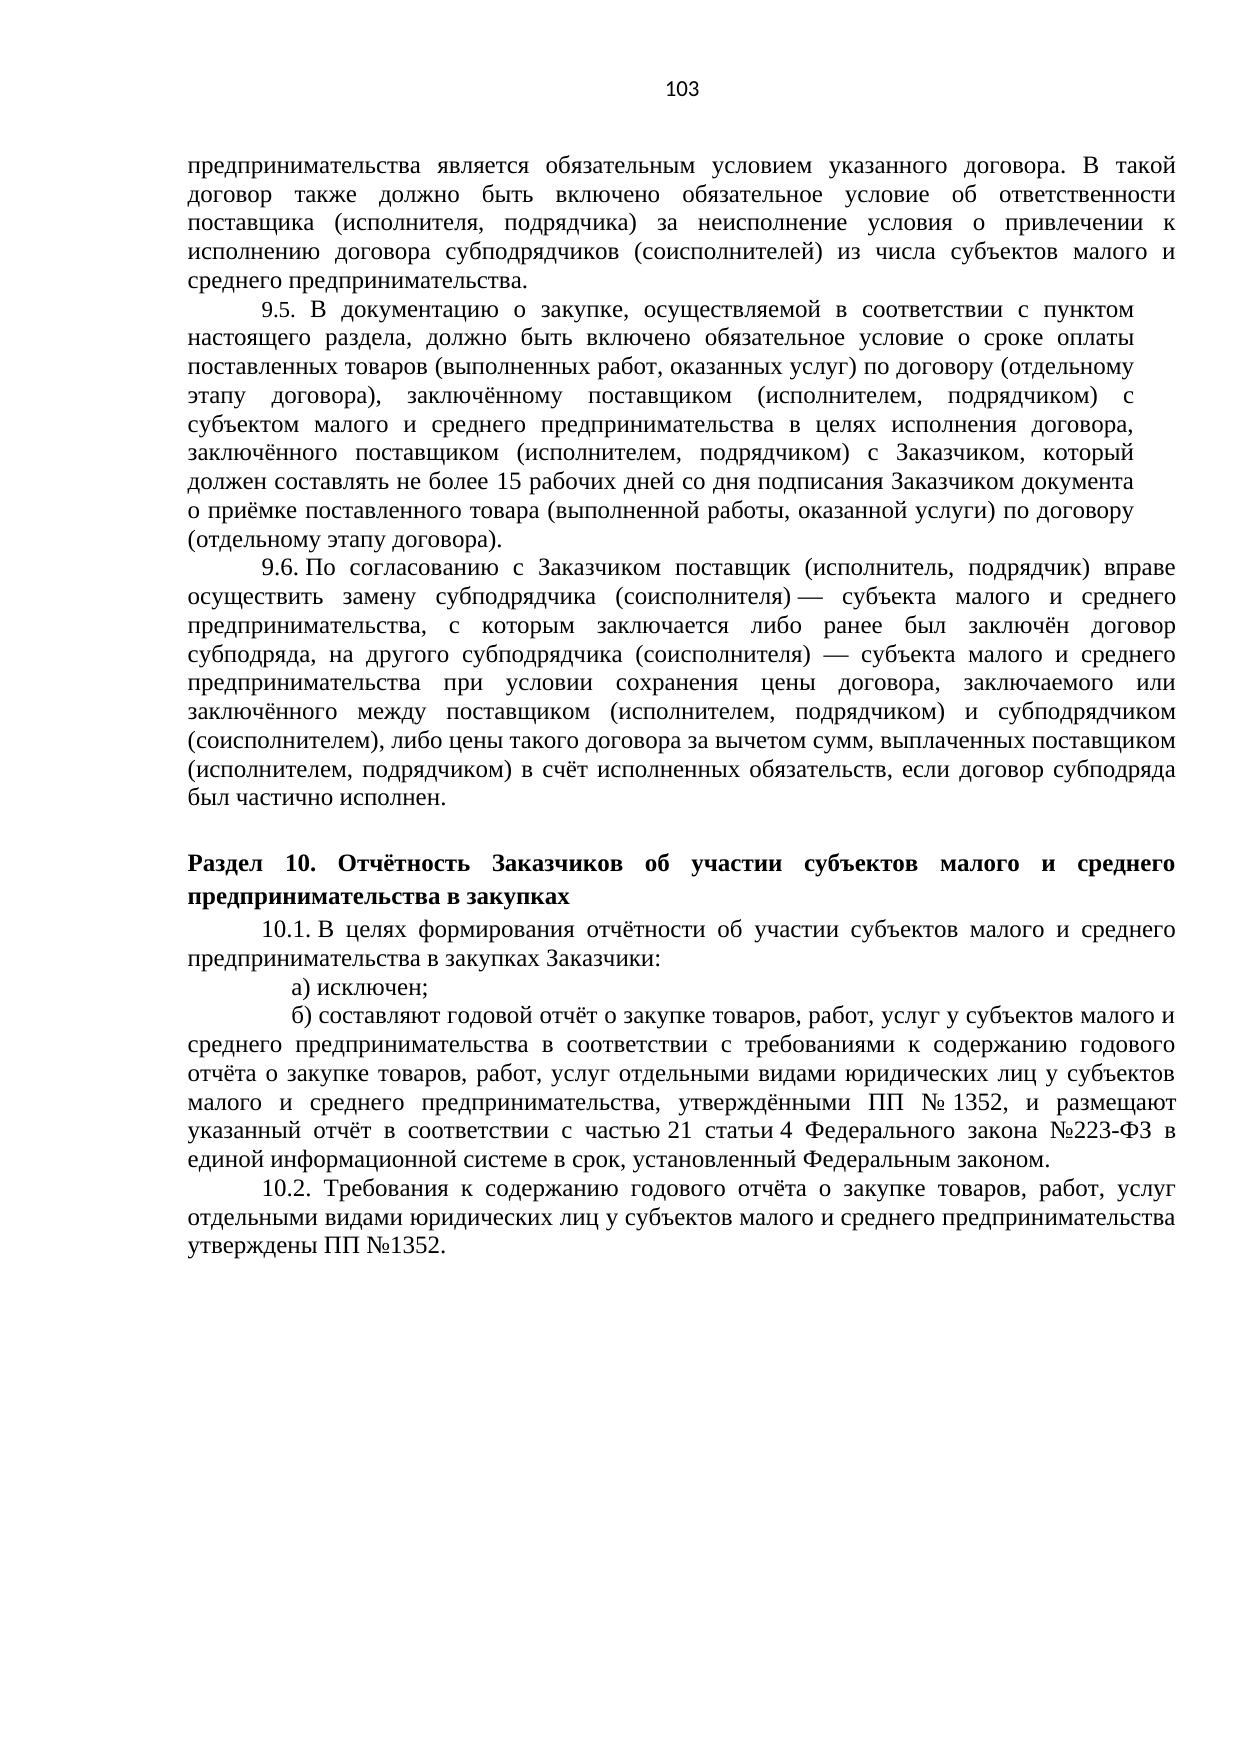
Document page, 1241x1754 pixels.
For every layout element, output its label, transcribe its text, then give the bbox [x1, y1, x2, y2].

text 9.5. В документацию о закупке, осуществляемой в соответствии с пунктом настоящего раздела, должно быть включено обязательное условие о сроке оплаты поставленных товаров (выполненных работ, оказанных услуг) по договору (отдельному этапу договора), заключённому поставщиком (исполнителем, подрядчиком) с субъектом малого и среднего предпринимательства в целях исполнения договора, заключённого поставщиком (исполнителем, подрядчиком) с Заказчиком, который должен составлять не более 15 рабочих дней со дня подписания Заказчиком документа о приёмке поставленного товара (выполненной работы, оказанной услуги) по договору (отдельному этапу договора). [187, 294, 1135, 552]
text 10.1. В целях формирования отчётности об участии субъектов малого и среднего предпринимательства в закупках Заказчики: [187, 914, 1177, 972]
text а) исключен; [187, 972, 1177, 1001]
subtitle Раздел 10. Отчётность Заказчиков об участии субъектов малого и среднего предпринимательства в закупках [187, 848, 1177, 910]
text 10.2. Требования к содержанию годового отчёта о закупке товаров, работ, услуг отдельными видами юридических лиц у субъектов малого и среднего предпринимательства утверждены ПП №1352. [187, 1173, 1177, 1259]
text 9.6. По согласованию с Заказчиком поставщик (исполнитель, подрядчик) вправе осуществить замену субподрядчика (соисполнителя) — субъекта малого и среднего предпринимательства, с которым заключается либо ранее был заключён договор субподряда, на другого субподрядчика (соисполнителя) — субъекта малого и среднего предпринимательства при условии сохранения цены договора, заключаемого или заключённого между поставщиком (исполнителем, подрядчиком) и субподрядчиком (соисполнителем), либо цены такого договора за вычетом сумм, выплаченных поставщиком (исполнителем, подрядчиком) в счёт исполненных обязательств, если договор субподряда был частично исполнен. [187, 552, 1177, 811]
text б) составляют годовой отчёт о закупке товаров, работ, услуг у субъектов малого и среднего предпринимательства в соответствии с требованиями к содержанию годового отчёта о закупке товаров, работ, услуг отдельными видами юридических лиц у субъектов малого и среднего предпринимательства, утверждёнными ПП № 1352, и размещают указанный отчёт в соответствии с частью 21 статьи 4 Федерального закона №223-ФЗ в единой информационной системе в срок, установленный Федеральным законом. [187, 1001, 1177, 1173]
